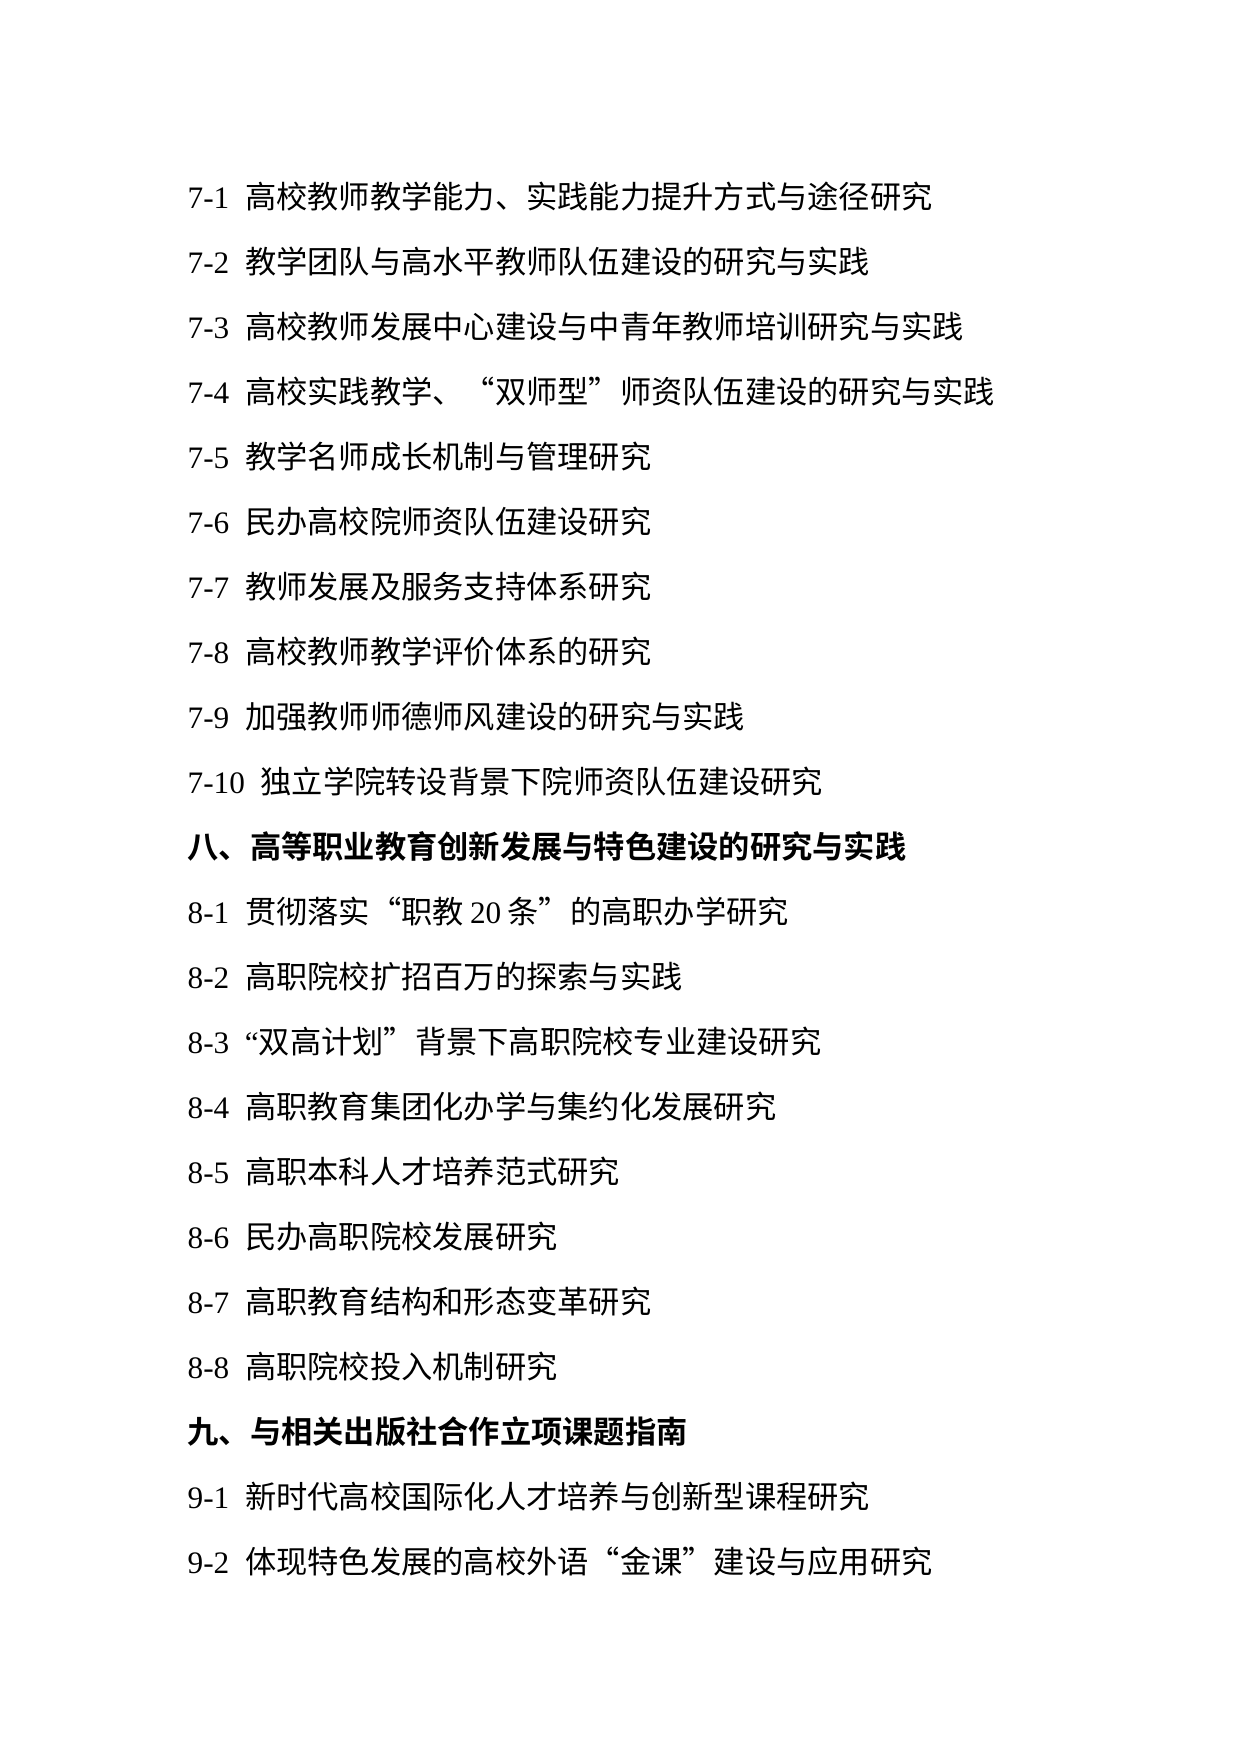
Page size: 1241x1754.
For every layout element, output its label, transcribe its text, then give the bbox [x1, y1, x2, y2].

text 8-5 高职本科人才培养范式研究 [187, 1137, 1053, 1202]
text 7-10 独立学院转设背景下院师资队伍建设研究 [187, 747, 1053, 812]
text 7-7 教师发展及服务支持体系研究 [187, 552, 1053, 617]
text 7-6 民办高校院师资队伍建设研究 [187, 487, 1053, 552]
text 8-1 贯彻落实“职教20条”的高职办学研究 [187, 877, 1053, 942]
text 九、与相关出版社合作立项课题指南 [187, 1397, 1053, 1462]
text 7-4 高校实践教学、“双师型”师资队伍建设的研究与实践 [187, 357, 1053, 422]
text 8-6 民办高职院校发展研究 [187, 1202, 1053, 1267]
text 8-7 高职教育结构和形态变革研究 [187, 1267, 1053, 1332]
text 8-8 高职院校投入机制研究 [187, 1332, 1053, 1397]
text 7-8 高校教师教学评价体系的研究 [187, 617, 1053, 682]
text 7-1 高校教师教学能力、实践能力提升方式与途径研究 [187, 162, 1053, 227]
text 7-5 教学名师成长机制与管理研究 [187, 422, 1053, 487]
text 八、高等职业教育创新发展与特色建设的研究与实践 [187, 812, 1053, 877]
text 9-2 体现特色发展的高校外语“金课”建设与应用研究 [187, 1527, 1053, 1592]
text 8-2 高职院校扩招百万的探索与实践 [187, 942, 1053, 1007]
text 9-1 新时代高校国际化人才培养与创新型课程研究 [187, 1462, 1053, 1527]
text 7-3 高校教师发展中心建设与中青年教师培训研究与实践 [187, 292, 1053, 357]
text 7-9 加强教师师德师风建设的研究与实践 [187, 682, 1053, 747]
text 8-3 “双高计划”背景下高职院校专业建设研究 [187, 1007, 1053, 1072]
text 8-4 高职教育集团化办学与集约化发展研究 [187, 1072, 1053, 1137]
text 7-2 教学团队与高水平教师队伍建设的研究与实践 [187, 227, 1053, 292]
